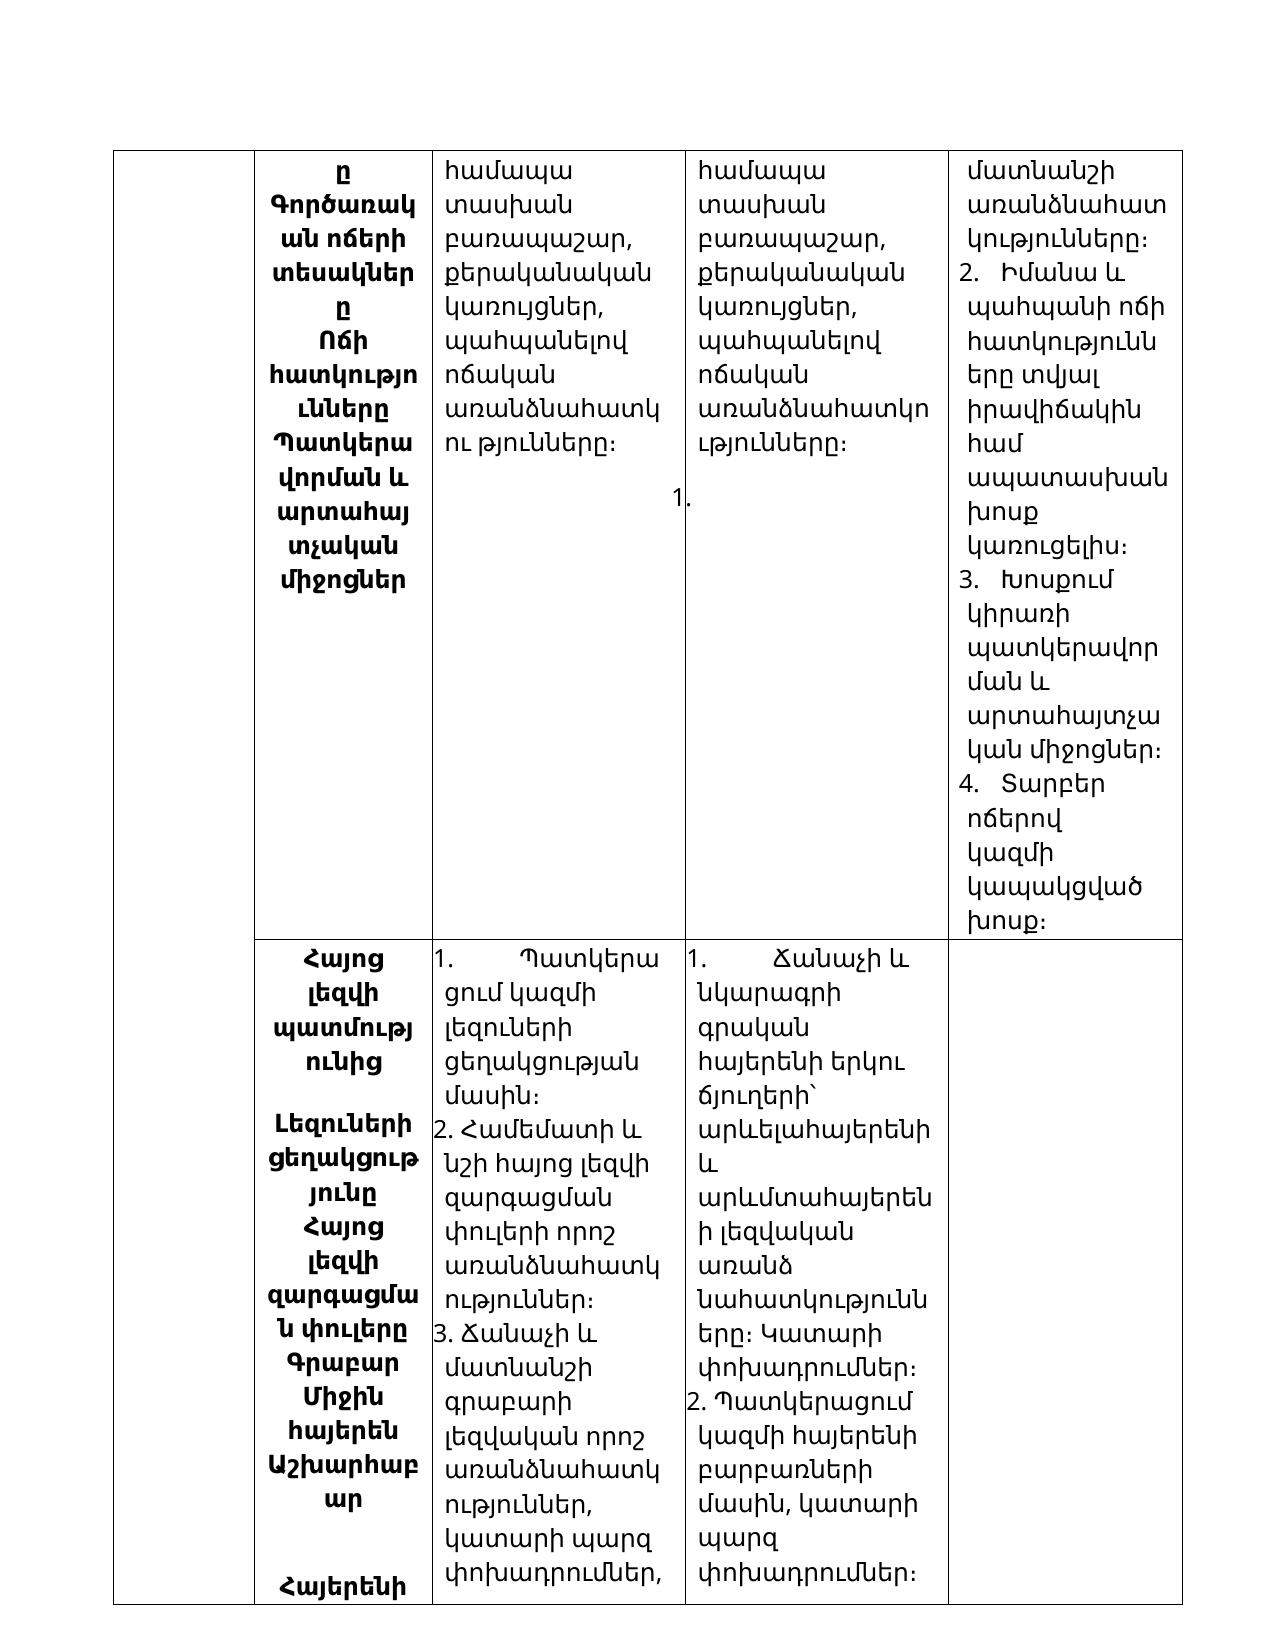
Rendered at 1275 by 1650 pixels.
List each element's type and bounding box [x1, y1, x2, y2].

table_cell [255, 940, 432, 1604]
table_cell [686, 151, 948, 938]
table_cell [949, 940, 1182, 1604]
table_cell [949, 151, 1182, 938]
table_cell [255, 151, 432, 938]
table_cell [433, 151, 685, 938]
table_cell [433, 940, 685, 1604]
table_cell [686, 940, 948, 1604]
